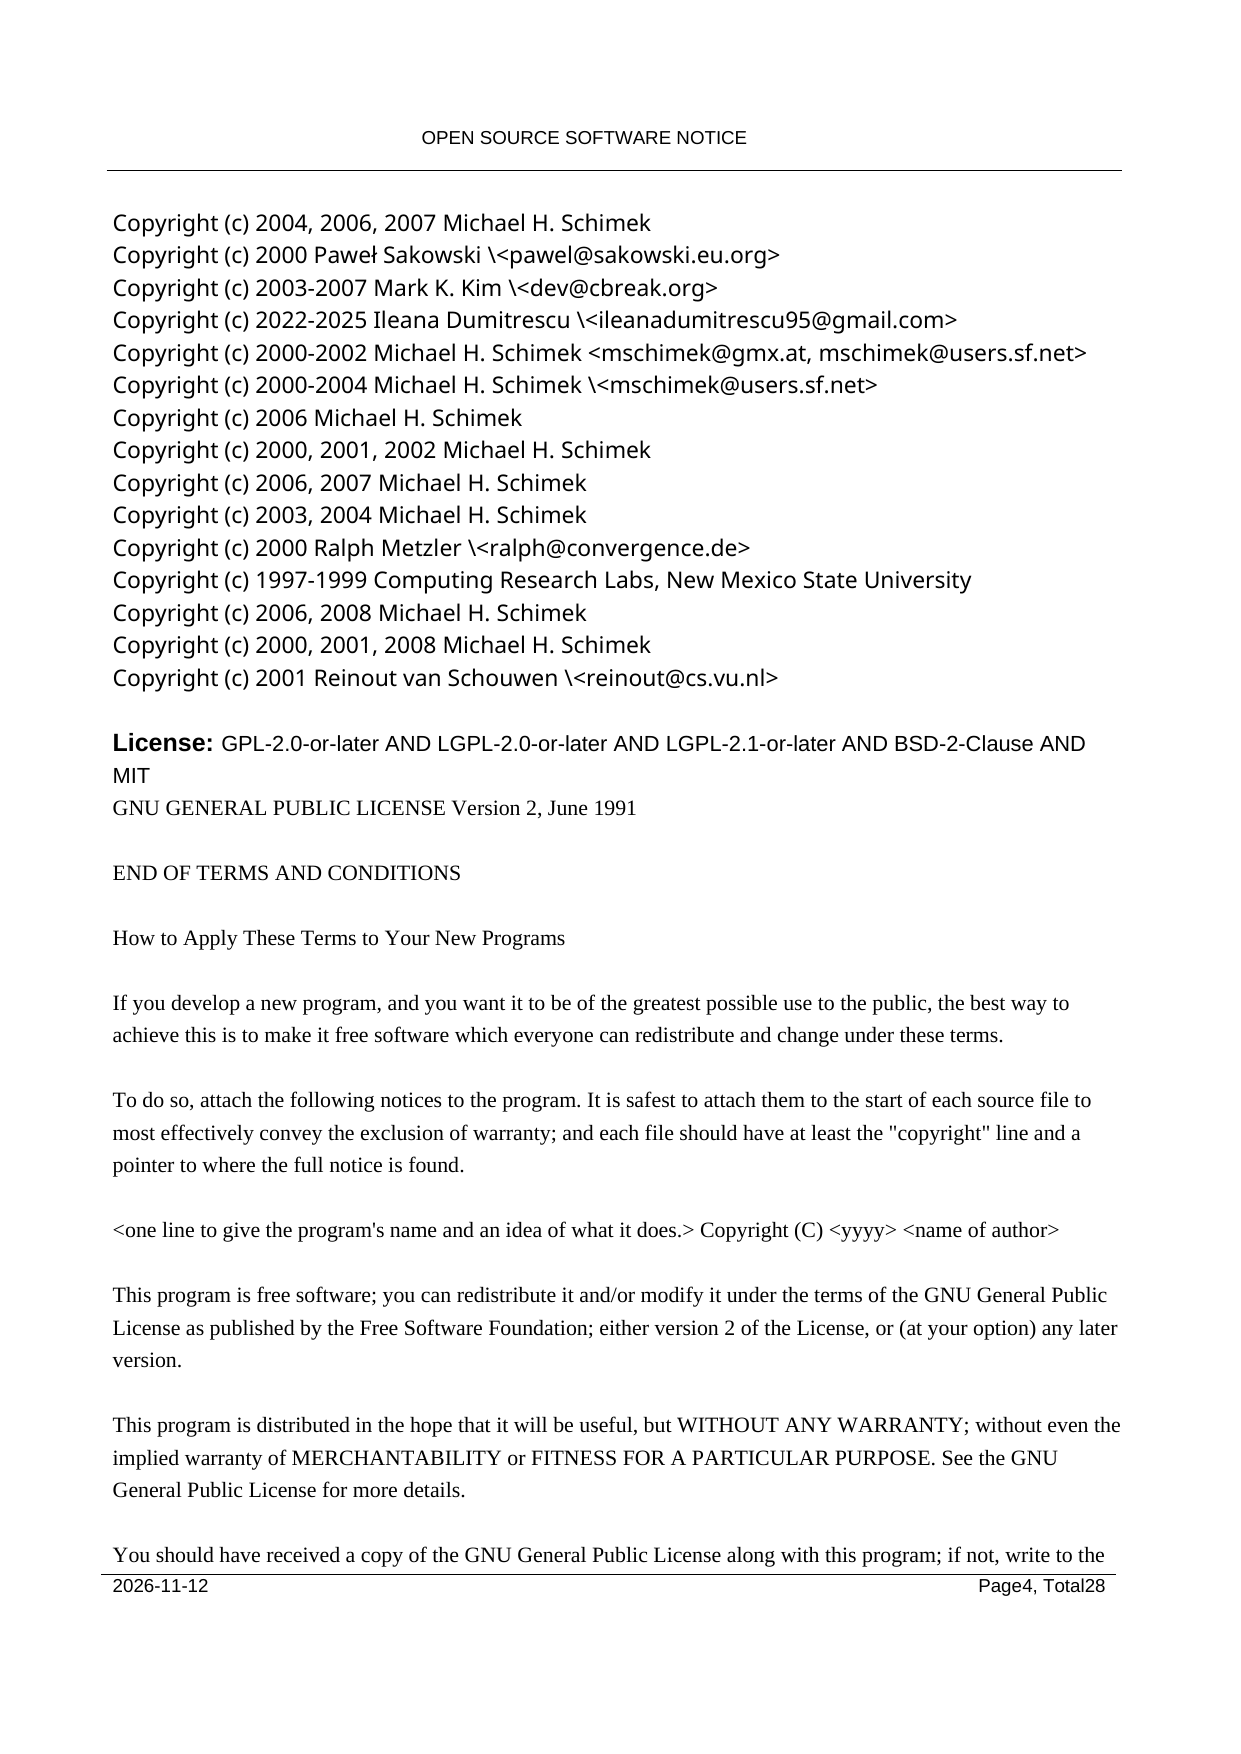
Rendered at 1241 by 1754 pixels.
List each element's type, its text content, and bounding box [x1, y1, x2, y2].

text License: GPL-2.0-or-later AND LGPL-2.0-or-later AND LGPL-2.1-or-later AND BSD-2-Clause AND MIT [112, 726, 1128, 791]
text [112, 206, 1128, 726]
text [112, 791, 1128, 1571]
